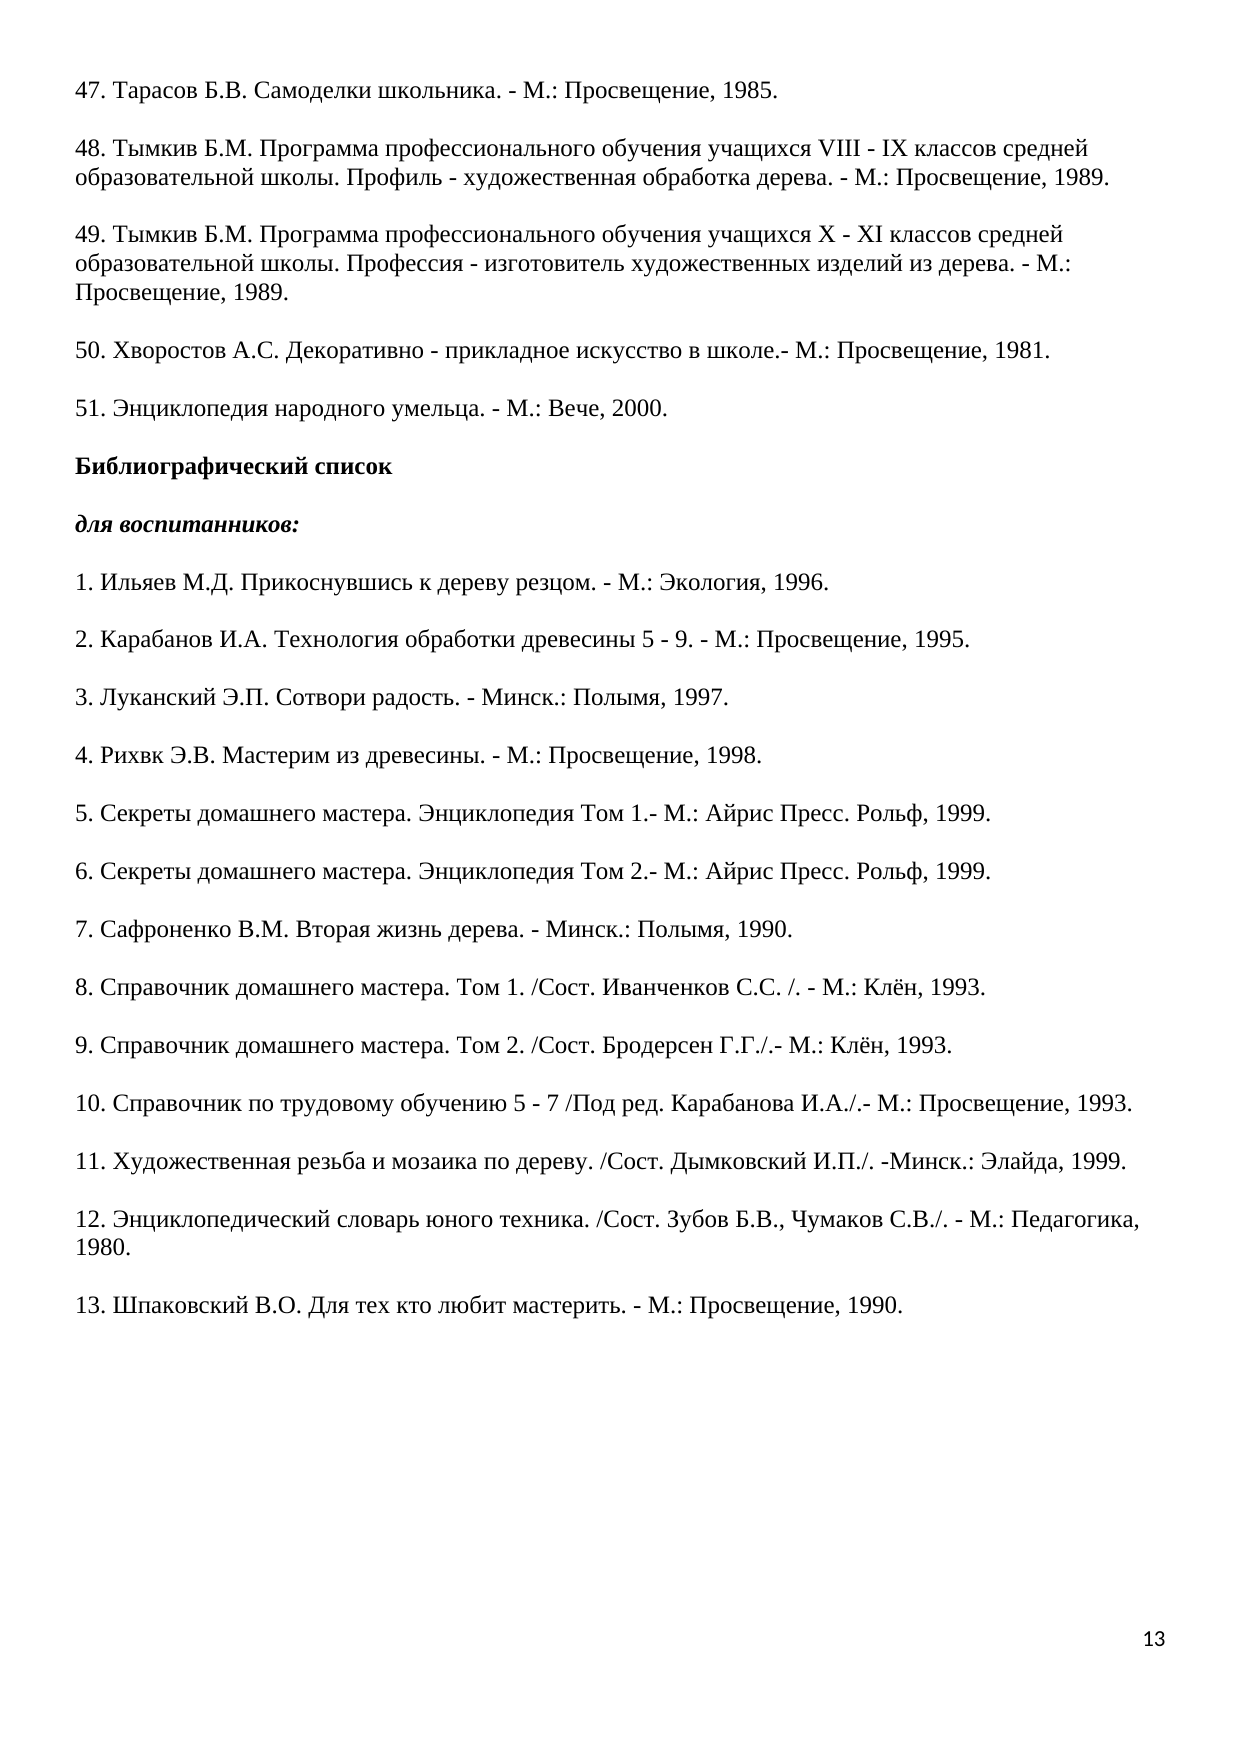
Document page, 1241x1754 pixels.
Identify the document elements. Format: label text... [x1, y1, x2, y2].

text 1. Ильяев М.Д. Прикоснувшись к дереву резцом. - М.: Экология, 1996. [75, 567, 1165, 595]
text для воспитанников: [75, 509, 1165, 537]
text 49. Тымкив Б.М. Программа профессионального обучения учащихся X - XI классов средней образовательной школы. Профессия - изготовитель художественных изделий из дерева. - М.: Просвещение, 1989. [75, 219, 1165, 306]
text 5. Секреты домашнего мастера. Энциклопедия Том 1.- М.: Айрис Пресс. Рольф, 1999. [75, 798, 1165, 827]
text 3. Луканский Э.П. Сотвори радость. - Минск.: Полымя, 1997. [75, 682, 1165, 711]
text 8. Справочник домашнего мастера. Том 1. /Сост. Иванченков С.С. /. - М.: Клён, 1993. [75, 972, 1165, 1001]
text 51. Энциклопедия народного умельца. - М.: Вече, 2000. [75, 393, 1165, 422]
text 13. Шпаковский В.О. Для тех кто любит мастерить. - М.: Просвещение, 1990. [75, 1290, 1165, 1319]
text 11. Художественная резьба и мозаика по дереву. /Сост. Дымковский И.П./. -Минск.: Элайда, 1999. [75, 1146, 1165, 1174]
text 47. Тарасов Б.В. Самоделки школьника. - М.: Просвещение, 1985. [75, 75, 1165, 104]
text 12. Энциклопедический словарь юного техника. /Сост. Зубов Б.В., Чумаков С.В./. - М.: Педагогика, 1980. [75, 1204, 1165, 1261]
text 9. Справочник домашнего мастера. Том 2. /Сост. Бродерсен Г.Г./.- М.: Клён, 1993. [75, 1030, 1165, 1059]
text 50. Хворостов А.С. Декоративно - прикладное искусство в школе.- М.: Просвещение, 1981. [75, 335, 1165, 364]
text Библиографический список [75, 451, 1165, 479]
text 6. Секреты домашнего мастера. Энциклопедия Том 2.- М.: Айрис Пресс. Рольф, 1999. [75, 856, 1165, 885]
text 10. Справочник по трудовому обучению 5 - 7 /Под ред. Карабанова И.А./.- М.: Просвещение, 1993. [75, 1088, 1165, 1117]
text 7. Сафроненко В.М. Вторая жизнь дерева. - Минск.: Полымя, 1990. [75, 914, 1165, 943]
text 4. Рихвк Э.В. Мастерим из древесины. - М.: Просвещение, 1998. [75, 740, 1165, 769]
text 2. Карабанов И.А. Технология обработки древесины 5 - 9. - М.: Просвещение, 1995. [75, 624, 1165, 653]
text 48. Тымкив Б.М. Программа профессионального обучения учащихся VIII - IX классов средней образовательной школы. Профиль - художественная обработка дерева. - М.: Просвещение, 1989. [75, 133, 1165, 190]
